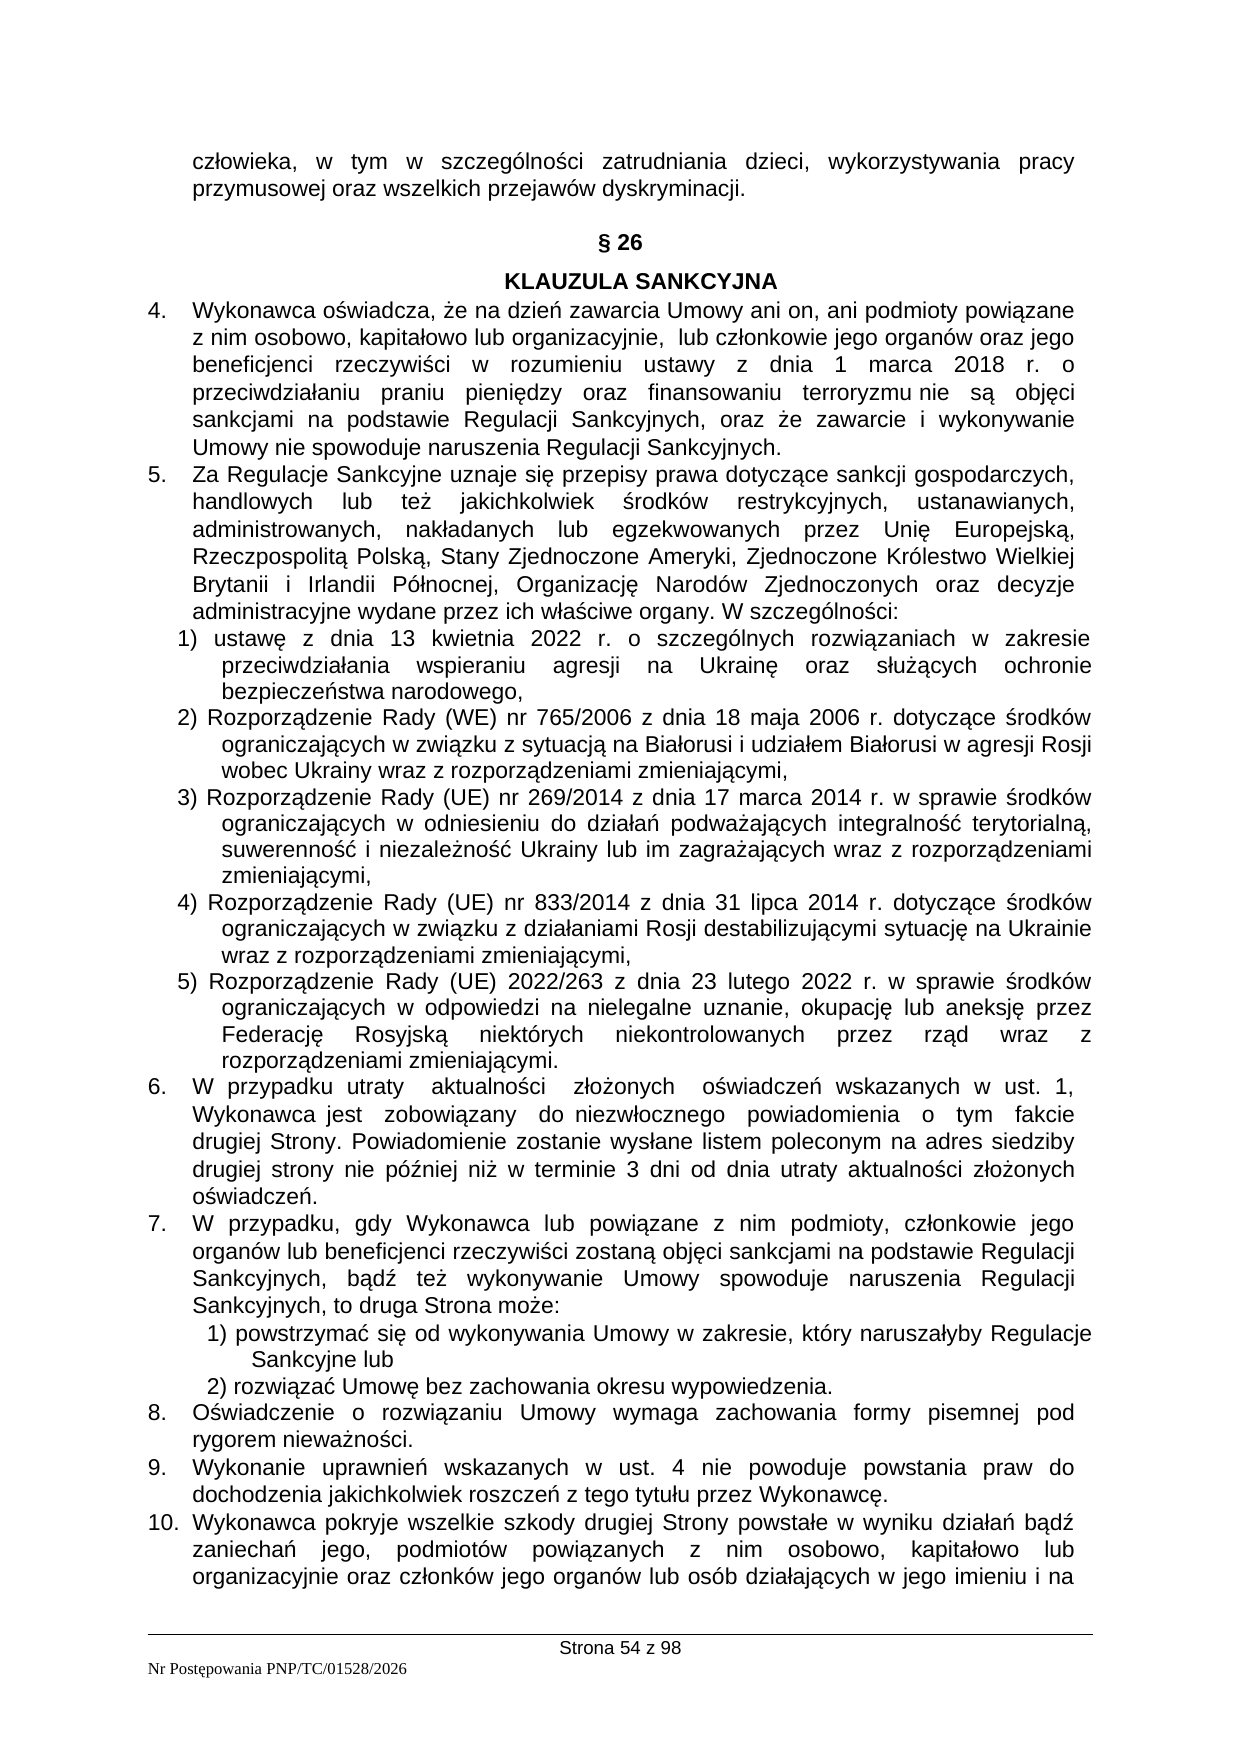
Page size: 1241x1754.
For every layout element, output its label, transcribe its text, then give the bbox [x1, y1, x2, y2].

text 1) ustawę z dnia 13 kwietnia 2022 r. o szczególnych rozwiązaniach w zakresie przeciwdziałania wspieraniu agresji na Ukrainę oraz służących ochronie bezpieczeństwa narodowego, [177, 625, 1093, 704]
list Wykonawca oświadcza, że na dzień zawarcia Umowy ani on, ani podmioty powiązane z nim osobowo, kapitałowo lub organizacyjnie, lub członkowie jego organów oraz jego beneficjenci rzeczywiści w rozumieniu ustawy z dnia 1 marca 2018 r. o przeciwdziałaniu praniu pieniędzy oraz finansowaniu terroryzmu nie są objęci sankcjami na podstawie Regulacji Sankcyjnych, oraz że zawarcie i wykonywanie Umowy nie spowoduje naruszenia Regulacji Sankcyjnych. [148, 297, 1075, 460]
list W przypadku utraty aktualności złożonych oświadczeń wskazanych w ust. 1, Wykonawca jest zobowiązany do niezwłocznego powiadomienia o tym fakcie drugiej Strony. Powiadomienie zostanie wysłane listem poleconym na adres siedziby drugiej strony nie później niż w terminie 3 dni od dnia utraty aktualności złożonych oświadczeń. [148, 1073, 1075, 1209]
text 1) powstrzymać się od wykonywania Umowy w zakresie, który naruszałyby Regulacje Sankcyjne lub [207, 1320, 1093, 1373]
text § 26 [148, 229, 1093, 255]
text 5) Rozporządzenie Rady (UE) 2022/263 z dnia 23 lutego 2022 r. w sprawie środków ograniczających w odpowiedzi na nielegalne uznanie, okupację lub aneksję przez Federację Rosyjską niektórych niekontrolowanych przez rząd wraz z rozporządzeniami zmieniającymi. [177, 968, 1093, 1073]
text KLAUZULA SANKCYJNA [207, 268, 1075, 294]
list Oświadczenie o rozwiązaniu Umowy wymaga zachowania formy pisemnej pod rygorem nieważności. [148, 1399, 1075, 1453]
text 3) Rozporządzenie Rady (UE) nr 269/2014 z dnia 17 marca 2014 r. w sprawie środków ograniczających w odniesieniu do działań podważających integralność terytorialną, suwerenność i niezależność Ukrainy lub im zagrażających wraz z rozporządzeniami zmieniającymi, [177, 783, 1093, 889]
text 2) rozwiązać Umowę bez zachowania okresu wypowiedzenia. [207, 1373, 1093, 1399]
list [148, 1508, 1075, 1590]
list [148, 148, 1075, 201]
text 2) Rozporządzenie Rady (WE) nr 765/2006 z dnia 18 maja 2006 r. dotyczące środków ograniczających w związku z sytuacją na Białorusi i udziałem Białorusi w agresji Rosji wobec Ukrainy wraz z rozporządzeniami zmieniającymi, [177, 704, 1093, 783]
list Za Regulacje Sankcyjne uznaje się przepisy prawa dotyczące sankcji gospodarczych, handlowych lub też jakichkolwiek środków restrykcyjnych, ustanawianych, administrowanych, nakładanych lub egzekwowanych przez Unię Europejską, Rzeczpospolitą Polską, Stany Zjednoczone Ameryki, Zjednoczone Królestwo Wielkiej Brytanii i Irlandii Północnej, Organizację Narodów Zjednoczonych oraz decyzje administracyjne wydane przez ich właściwe organy. W szczególności: [148, 461, 1075, 624]
list Wykonanie uprawnień wskazanych w ust. 4 nie powoduje powstania praw do dochodzenia jakichkolwiek roszczeń z tego tytułu przez Wykonawcę. [148, 1454, 1075, 1507]
list W przypadku, gdy Wykonawca lub powiązane z nim podmioty, członkowie jego organów lub beneficjenci rzeczywiści zostaną objęci sankcjami na podstawie Regulacji Sankcyjnych, bądź też wykonywanie Umowy spowoduje naruszenia Regulacji Sankcyjnych, to druga Strona może: [148, 1210, 1075, 1319]
text 4) Rozporządzenie Rady (UE) nr 833/2014 z dnia 31 lipca 2014 r. dotyczące środków ograniczających w związku z działaniami Rosji destabilizującymi sytuację na Ukrainie wraz z rozporządzeniami zmieniającymi, [177, 889, 1093, 968]
